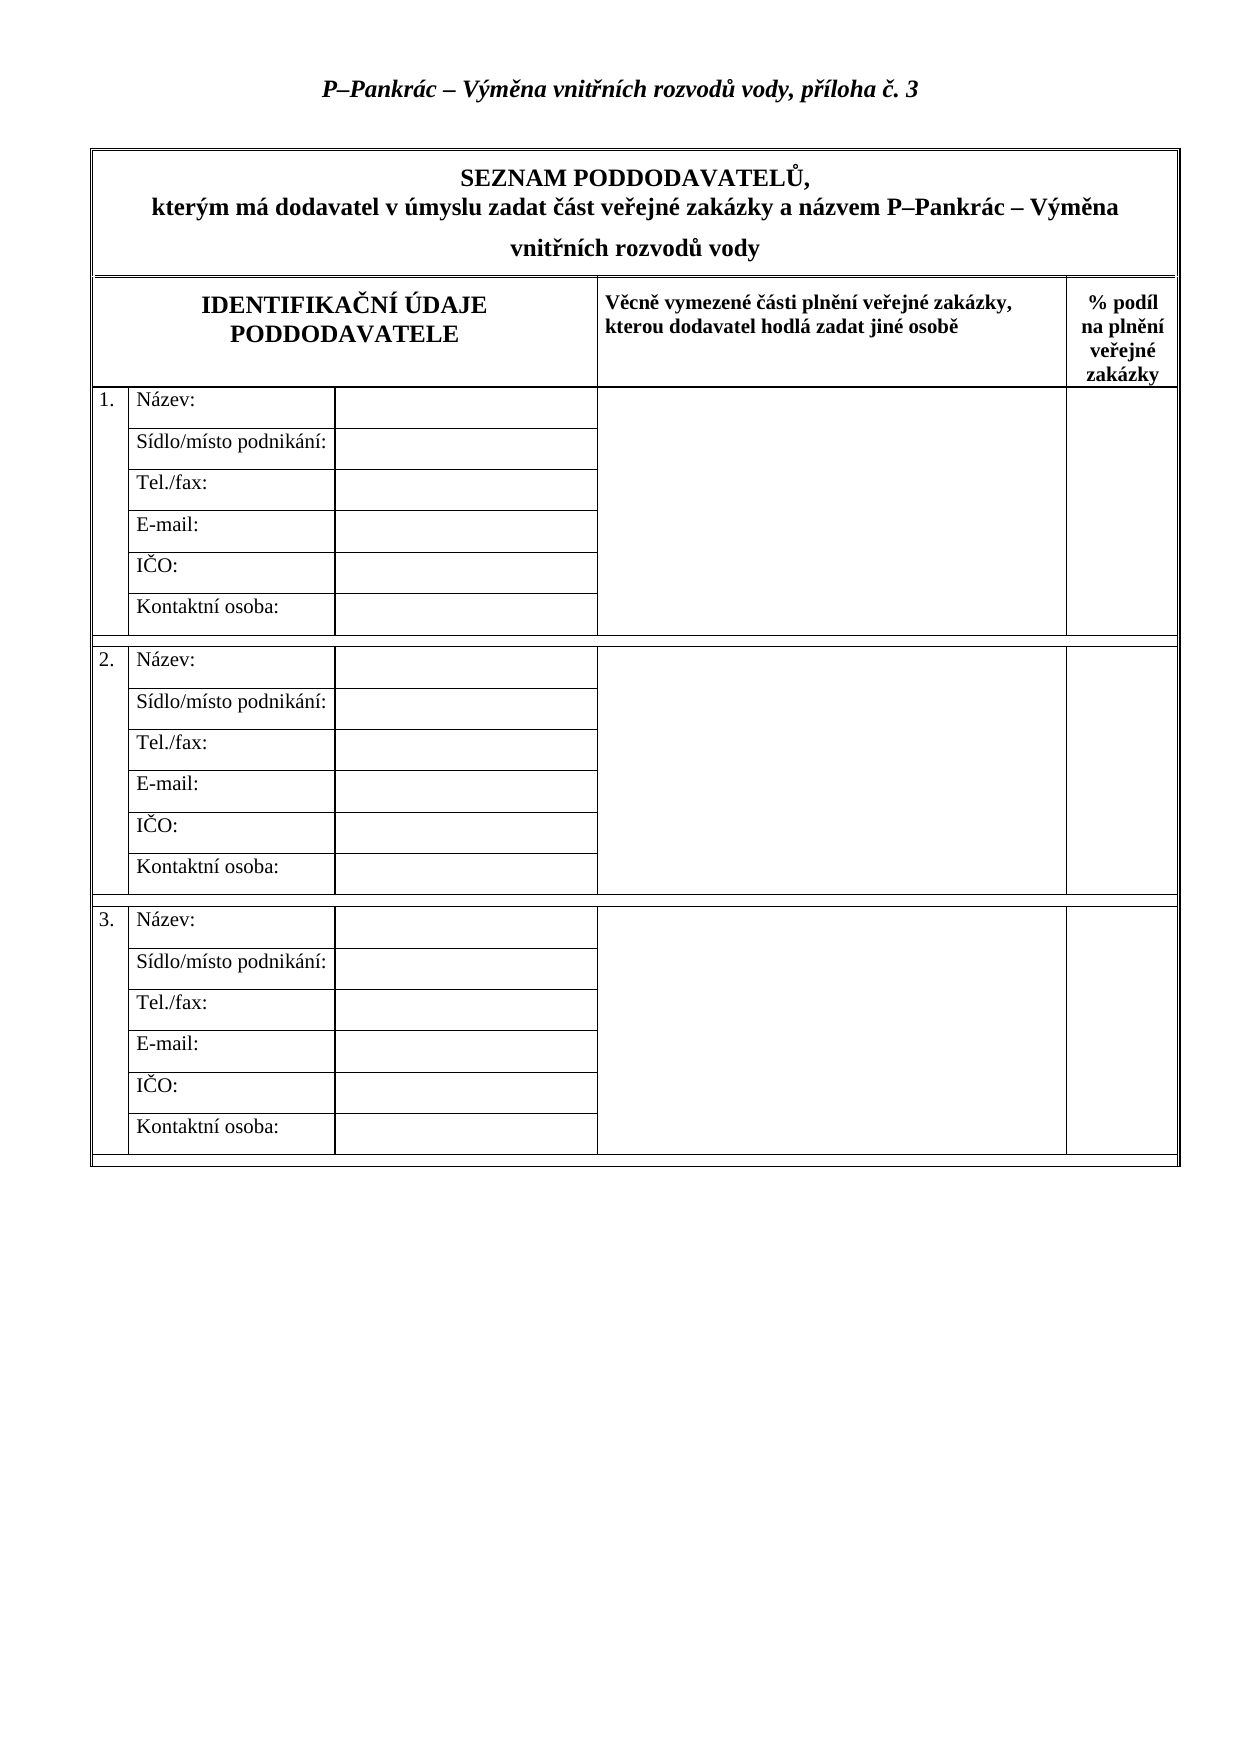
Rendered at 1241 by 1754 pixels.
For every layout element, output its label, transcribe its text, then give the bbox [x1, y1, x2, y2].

table_cell Kontaktní osoba: [129, 854, 334, 894]
table_cell E-mail: [129, 511, 334, 552]
table_cell IČO: [129, 1073, 334, 1113]
table_cell Věcně vymezené části plnění veřejné zakázky, kterou dodavatel hodlá zadat jiné osobě [598, 278, 1066, 386]
table_cell [336, 1073, 597, 1113]
table_cell [598, 647, 1066, 894]
table_cell [336, 771, 597, 812]
table_cell [93, 636, 1177, 646]
table_cell [336, 470, 597, 510]
table_cell Tel./fax: [129, 990, 334, 1030]
table_cell Tel./fax: [129, 730, 334, 770]
table_cell 2. [93, 647, 128, 894]
table_cell [598, 907, 1066, 1154]
table_cell IČO: [129, 813, 334, 853]
table_cell [336, 594, 597, 634]
table_cell [336, 990, 597, 1030]
table_cell [1067, 388, 1177, 634]
table_cell E-mail: [129, 1031, 334, 1072]
table_cell [336, 553, 597, 593]
table_cell 1. [93, 388, 128, 634]
table_cell Tel./fax: [129, 470, 334, 510]
table_cell Sídlo/místo podnikání: [129, 689, 334, 729]
table_cell [336, 388, 597, 428]
table_cell Sídlo/místo podnikání: [129, 429, 334, 469]
table_cell [336, 907, 597, 947]
table_cell [336, 1031, 597, 1072]
table_header SEZNAM PODDODAVATELŮ, kterým má dodavatel v úmyslu zadat část veřejné zakázky a názvem P–Pankrác – Výměna vnitřních rozvodů vody [93, 151, 1177, 274]
table_cell Název: [129, 647, 334, 688]
table_cell [336, 689, 597, 729]
table_cell [1067, 907, 1177, 1154]
table_cell [1067, 647, 1177, 894]
table_cell [336, 429, 597, 469]
table_cell [336, 730, 597, 770]
table_cell [336, 1114, 597, 1154]
table_cell Sídlo/místo podnikání: [129, 949, 334, 989]
table_cell % podíl na plnění veřejné zakázky [1067, 275, 1177, 386]
table_cell [336, 511, 597, 552]
table_cell Název: [129, 388, 334, 428]
table_cell [598, 388, 1066, 634]
table_cell IDENTIFIKAČNÍ ÚDAJE PODDODAVATELE [93, 275, 597, 386]
table_cell [93, 1155, 1177, 1166]
table_cell [336, 647, 597, 688]
table_cell E-mail: [129, 771, 334, 812]
table_cell IČO: [129, 553, 334, 593]
table_cell 3. [93, 907, 128, 1154]
table_cell [93, 895, 1177, 906]
table_cell [336, 949, 597, 989]
table_cell Název: [129, 907, 334, 947]
table_cell [336, 813, 597, 853]
table_cell Kontaktní osoba: [129, 1114, 334, 1154]
table_cell Kontaktní osoba: [129, 594, 334, 634]
table_cell [336, 854, 597, 894]
